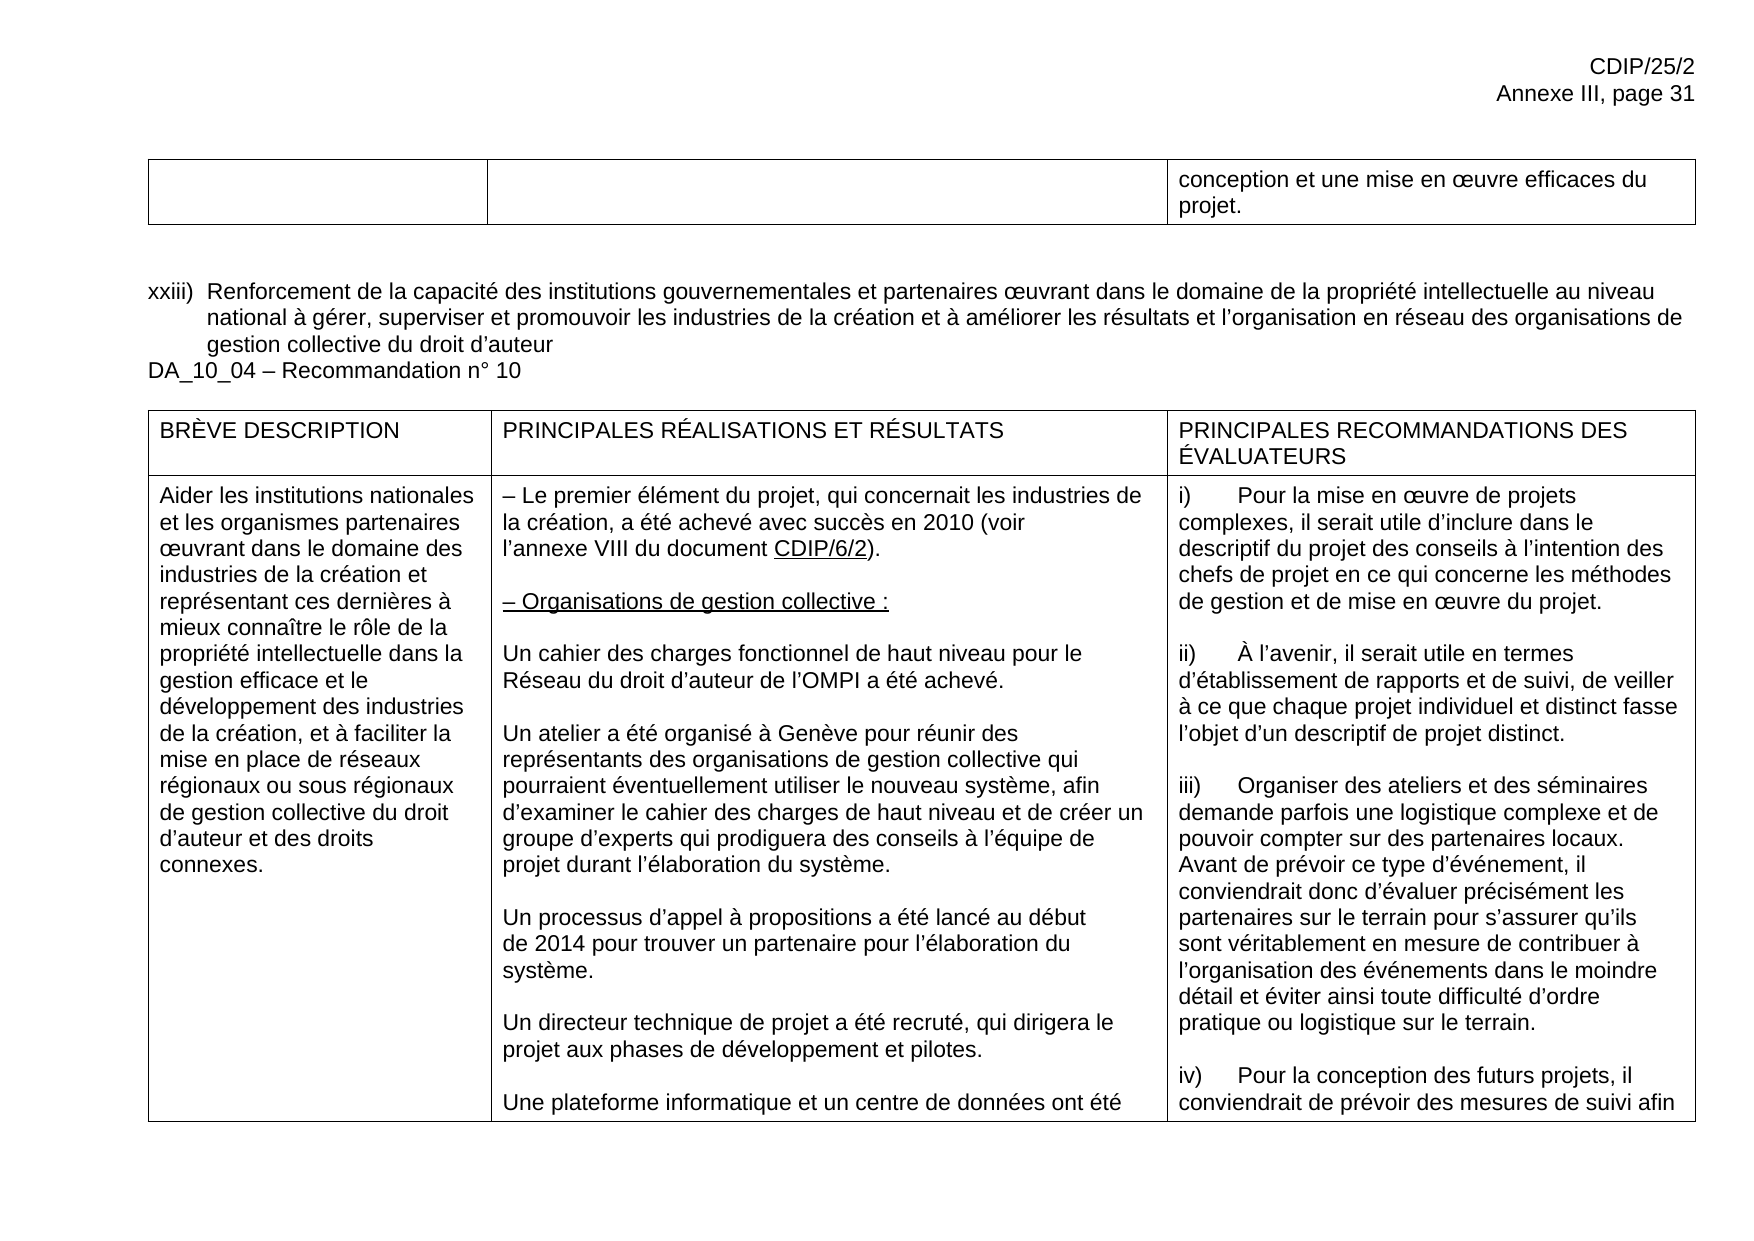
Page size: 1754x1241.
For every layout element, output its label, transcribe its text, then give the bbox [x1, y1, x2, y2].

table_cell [149, 476, 491, 1121]
table_header BRÈVE DESCRIPTION [149, 411, 491, 475]
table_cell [1168, 160, 1695, 224]
text DA_10_04 – Recommandation n° 10 [148, 357, 1695, 383]
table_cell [488, 160, 1167, 224]
table_header PRINCIPALES RÉALISATIONS ET RÉSULTATS [492, 411, 1167, 475]
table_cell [492, 476, 1167, 1121]
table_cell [1168, 476, 1695, 1121]
list Renforcement de la capacité des institutions gouvernementales et partenaires œuvrant dans le domaine de la propriété intellectuelle au niveau national à gérer, superviser et promouvoir les industries de la création et à améliorer les résultats et l’organisation en réseau des organisations de gestion collective du droit d’auteur [148, 278, 1695, 357]
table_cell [149, 160, 487, 224]
table_header PRINCIPALES RECOMMANDATIONS DES ÉVALUATEURS [1168, 411, 1695, 475]
